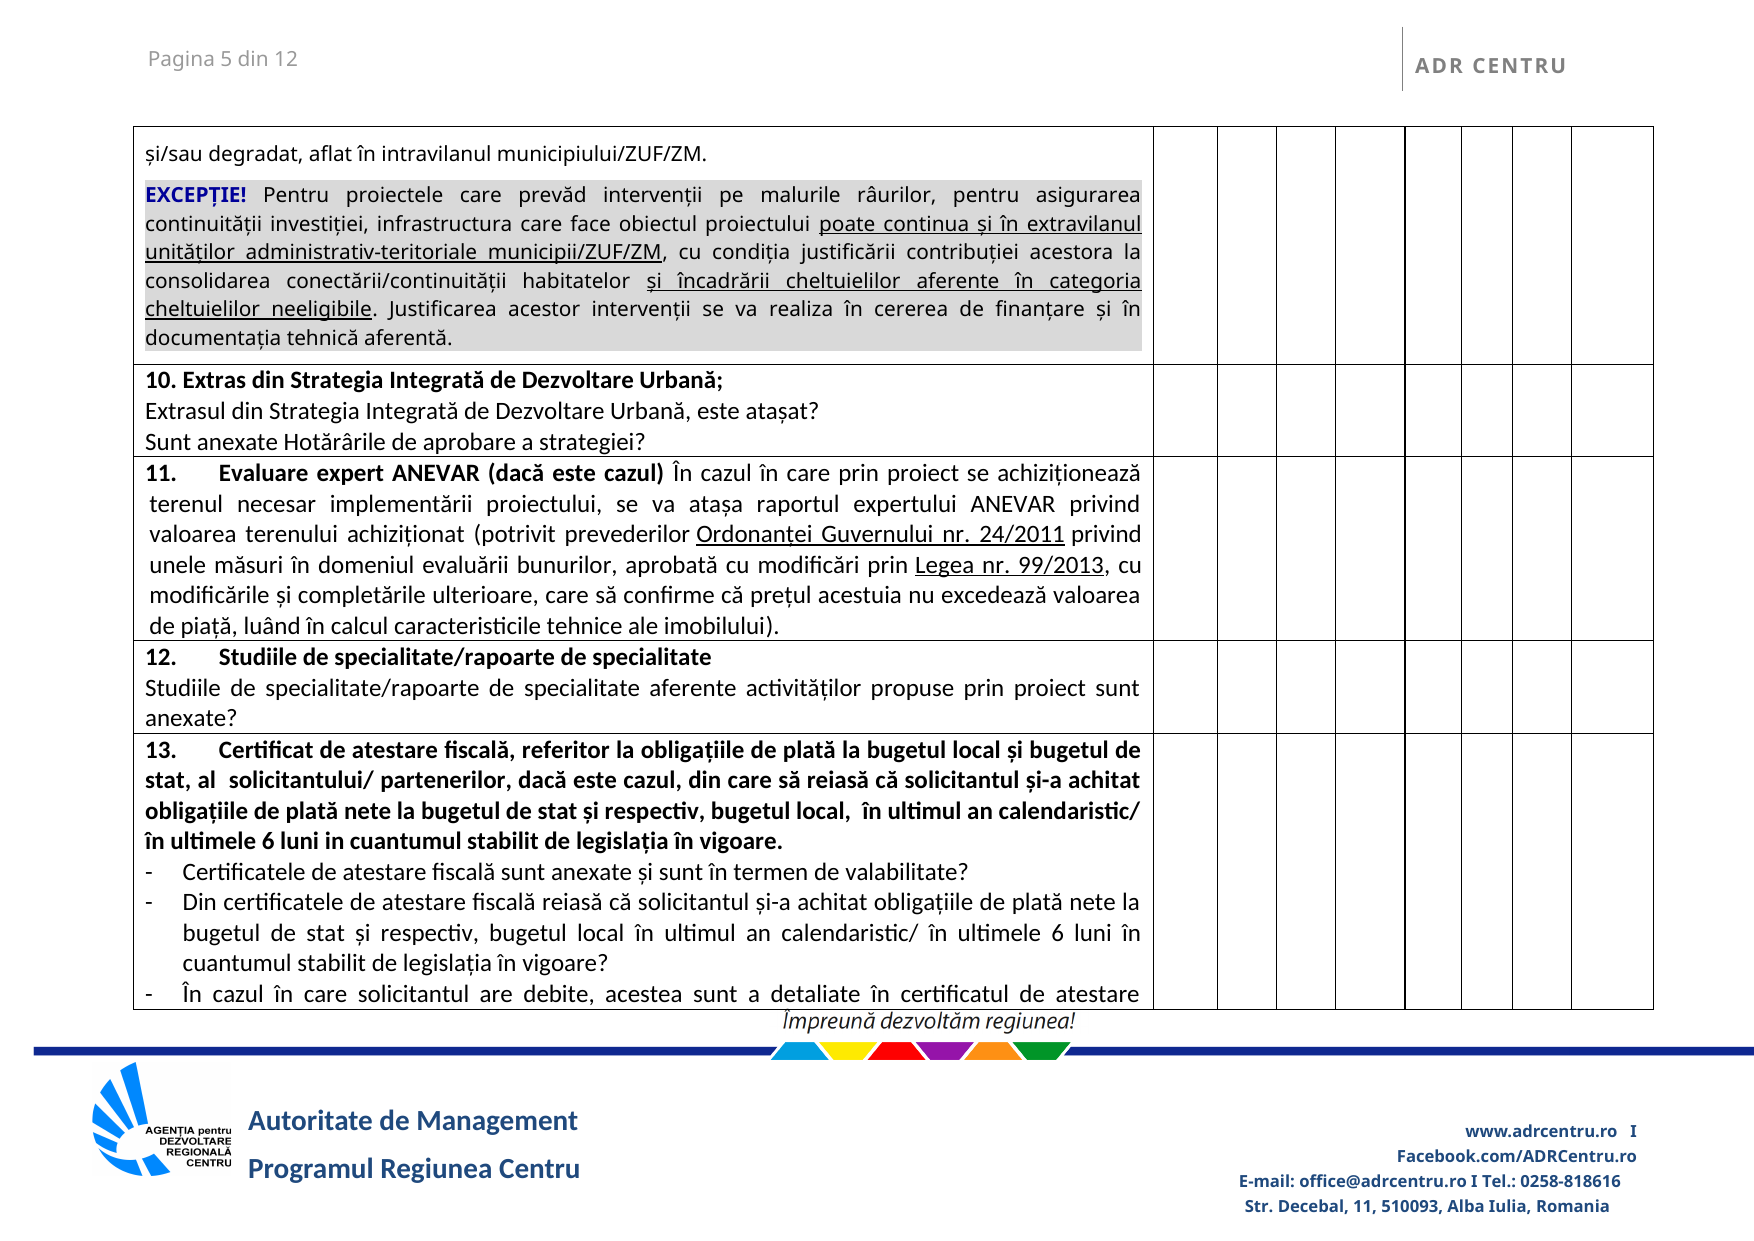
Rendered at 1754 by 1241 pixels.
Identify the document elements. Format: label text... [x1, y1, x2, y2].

table_cell [1462, 457, 1512, 640]
table_cell [1406, 365, 1461, 456]
table_cell [1218, 641, 1276, 733]
table_cell Studiile de specialitate/rapoarte de specialitate Studiile de specialitate/rapoarte de specialitate aferente activităților propuse prin proiect sunt anexate? [134, 641, 1153, 733]
picture [769, 1010, 1089, 1034]
table_cell [1277, 734, 1335, 1009]
table_cell [1406, 734, 1461, 1009]
table_cell [1336, 734, 1404, 1009]
table_cell [1218, 127, 1276, 363]
table_cell [1462, 127, 1512, 363]
table_cell [1336, 641, 1404, 733]
table_cell [1336, 127, 1404, 363]
table_cell [1572, 127, 1653, 363]
table_cell [1154, 365, 1217, 456]
table_cell [1218, 457, 1276, 640]
table_cell [1513, 127, 1571, 363]
table_cell [1572, 641, 1653, 733]
table_cell [1336, 365, 1404, 456]
table_cell Evaluare expert ANEVAR (dacă este cazul) În cazul în care prin proiect se achiziționează terenul necesar implementării proiectului, se va atașa raportul expertului ANEVAR privind valoarea terenului achiziționat (potrivit prevederilor Ordonanței Guvernului nr. 24/2011 privind unele măsuri în domeniul evaluării bunurilor, aprobată cu modificări prin Legea nr. 99/2013, cu modificările și completările ulterioare, care să confirme că prețul acestuia nu excedează valoarea de piață, luând în calcul caracteristicile tehnice ale imobilului). [134, 457, 1153, 640]
table_cell [1572, 365, 1653, 456]
table_cell [1513, 734, 1571, 1009]
table_cell [1572, 734, 1653, 1009]
table_cell [1277, 641, 1335, 733]
picture [33, 1042, 784, 1060]
table_cell [1462, 734, 1512, 1009]
table_cell [1218, 734, 1276, 1009]
table_cell [1406, 127, 1461, 363]
table_cell [1513, 457, 1571, 640]
table_cell [1406, 457, 1461, 640]
table_cell [1154, 457, 1217, 640]
table_cell [1462, 365, 1512, 456]
table_cell [1277, 127, 1335, 363]
table_cell [1154, 127, 1217, 363]
table_cell [1513, 365, 1571, 456]
table_cell [1154, 734, 1217, 1009]
table_cell [1218, 365, 1276, 456]
table_cell [1154, 641, 1217, 733]
picture [816, 1042, 1754, 1060]
table_cell [1572, 457, 1653, 640]
table_cell [1513, 641, 1571, 733]
table_cell [1462, 641, 1512, 733]
table_cell [1277, 365, 1335, 456]
table_cell [1406, 641, 1461, 733]
table_cell Extras din Strategia Integrată de Dezvoltare Urbană; Extrasul din Strategia Integrată de Dezvoltare Urbană, este atașat? Sunt anexate Hotărârile de aprobare a strategiei? [134, 365, 1153, 456]
table_cell [1277, 457, 1335, 640]
picture [92, 1062, 232, 1176]
table_cell [1336, 457, 1404, 640]
